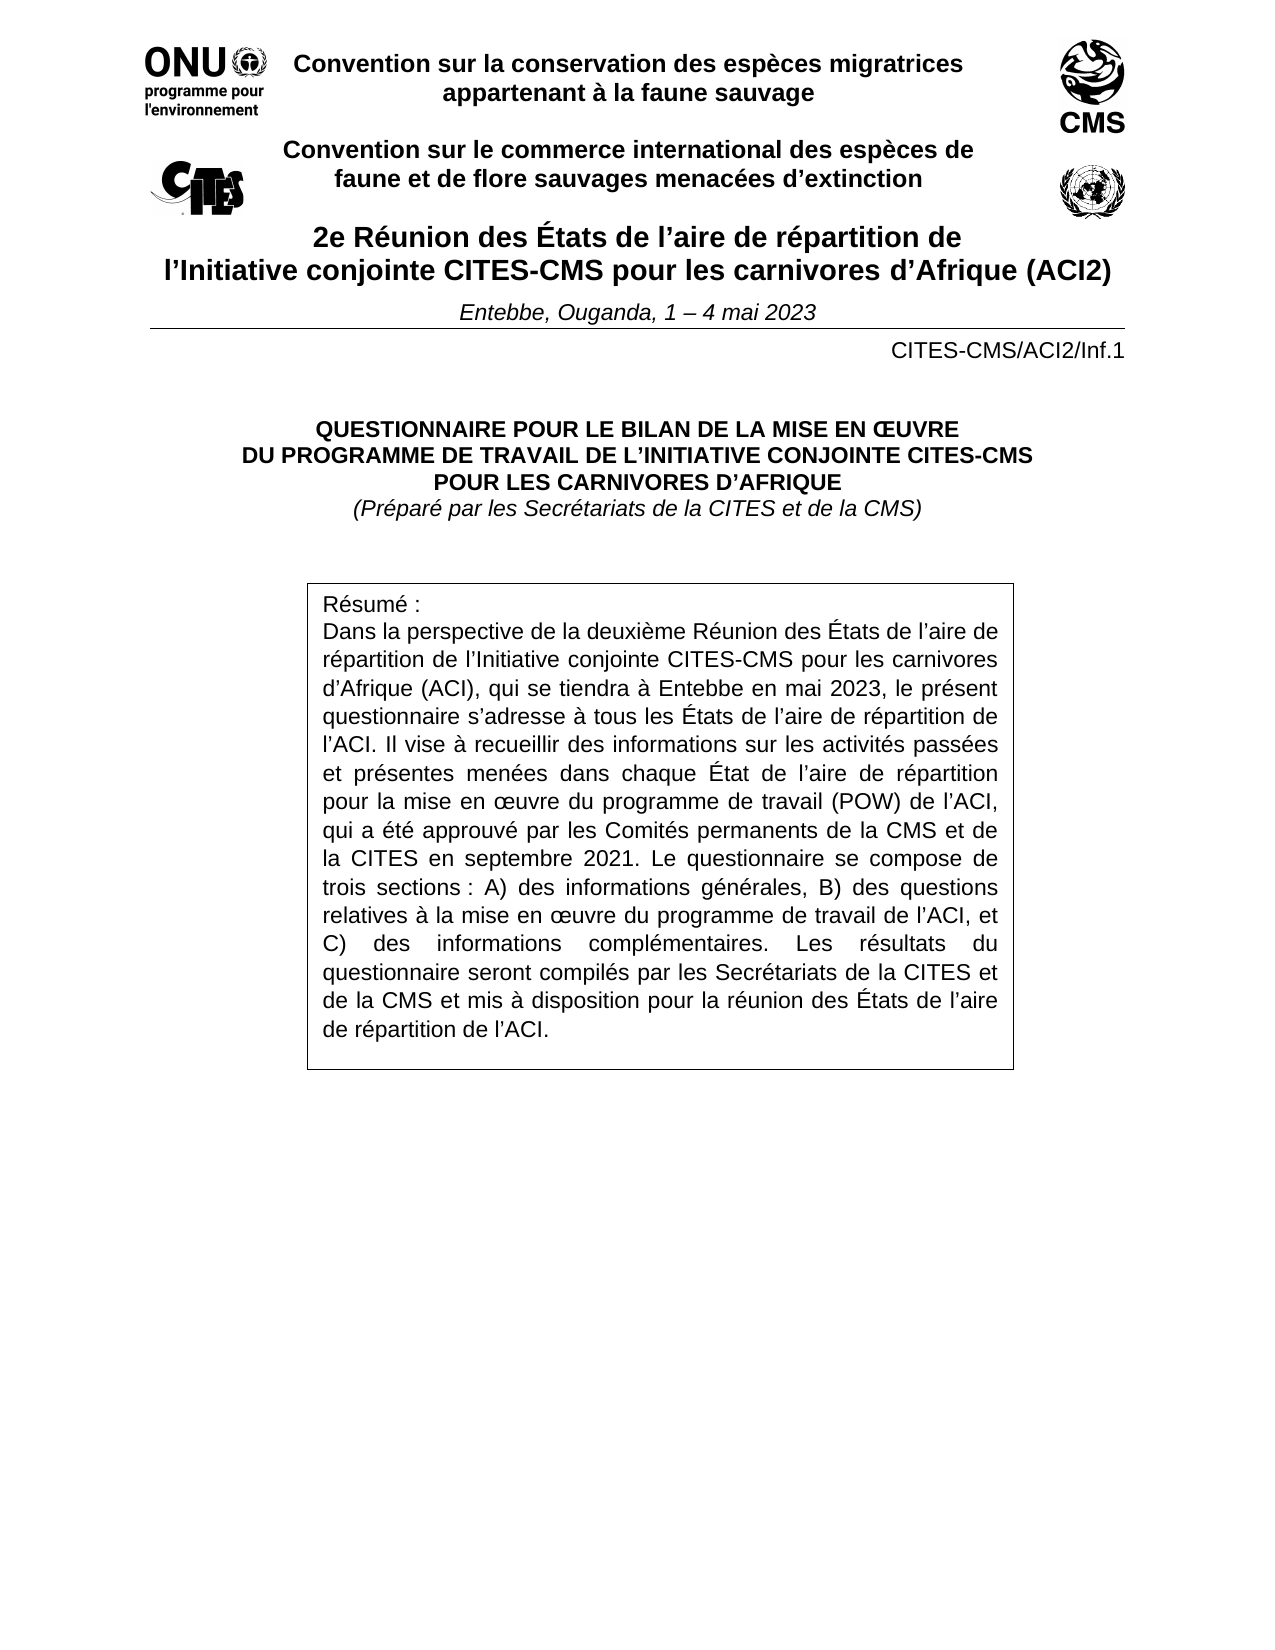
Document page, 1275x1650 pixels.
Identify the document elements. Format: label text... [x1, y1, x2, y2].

picture [150, 160, 244, 216]
text DU PROGRAMME DE TRAVAIL DE L’INITIATIVE CONJOINTE CITES-CMS [150, 442, 1125, 469]
text CITES-CMS/ACI2/Inf.1 [150, 337, 1125, 363]
text 2e Réunion des États de l’aire de répartition de [150, 219, 1125, 253]
text (Préparé par les Secrétariats de la CITES et de la CMS) [150, 495, 1125, 521]
text Entebbe, Ouganda, 1 – 4 mai 2023 [150, 299, 1125, 328]
picture [130, 5, 282, 157]
picture [1057, 36, 1129, 135]
picture [1059, 159, 1125, 219]
text QUESTIONNAIRE POUR LE BILAN DE LA MISE EN ŒUVRE [150, 416, 1125, 442]
text l’Initiative conjointe CITES-CMS pour les carnivores d’Afrique (ACI2) [150, 253, 1125, 287]
text POUR LES CARNIVORES D’AFRIQUE [150, 469, 1125, 495]
